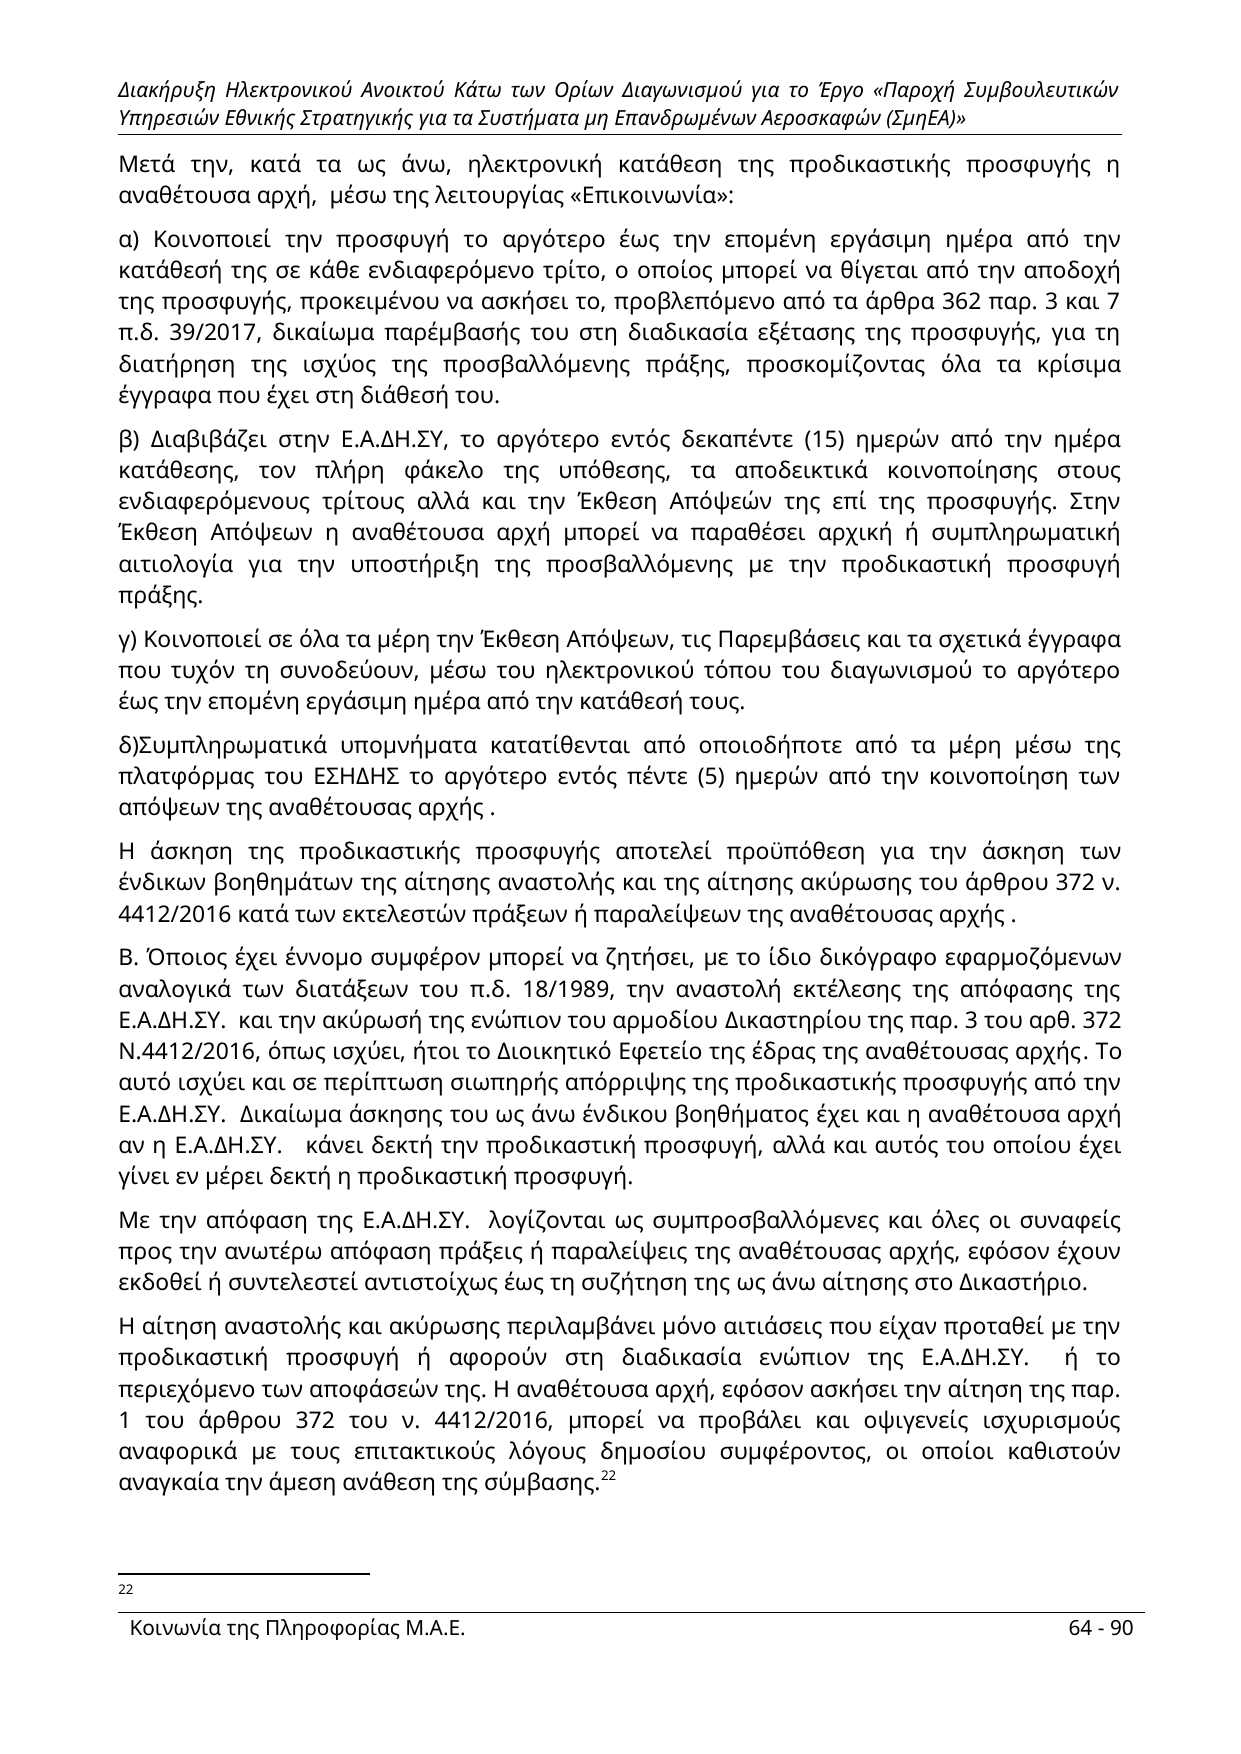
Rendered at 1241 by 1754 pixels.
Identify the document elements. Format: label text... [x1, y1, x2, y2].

text Η αίτηση αναστολής και ακύρωσης περιλαμβάνει μόνο αιτιάσεις που είχαν προταθεί με την προδικαστική προσφυγή ή αφορούν στη διαδικασία ενώπιον της Ε.Α.ΔΗ.ΣΥ. ή το περιεχόμενο των αποφάσεών της. Η αναθέτουσα αρχή, εφόσον ασκήσει την αίτηση της παρ. 1 του άρθρου 372 του ν. 4412/2016, μπορεί να προβάλει και οψιγενείς ισχυρισμούς αναφορικά με τους επιτακτικούς λόγους δημοσίου συμφέροντος, οι οποίοι καθιστούν αναγκαία την άμεση ανάθεση της σύμβασης. [118, 1310, 1122, 1497]
text Β. Όποιος έχει έννομο συμφέρον μπορεί να ζητήσει, με το ίδιο δικόγραφο εφαρμοζόμενων αναλογικά των διατάξεων του π.δ. 18/1989, την αναστολή εκτέλεσης της απόφασης της Ε.Α.ΔΗ.ΣΥ. και την ακύρωσή της ενώπιον του αρμοδίου Δικαστηρίου της παρ. 3 του αρθ. 372 Ν.4412/2016, όπως ισχύει, ήτοι το Διοικητικό Εφετείο της έδρας της αναθέτουσας αρχής. Το αυτό ισχύει και σε περίπτωση σιωπηρής απόρριψης της προδικαστικής προσφυγής από την Ε.Α.ΔΗ.ΣΥ. Δικαίωμα άσκησης του ως άνω ένδικου βοηθήματος έχει και η αναθέτουσα αρχή αν η Ε.Α.ΔΗ.ΣΥ. κάνει δεκτή την προδικαστική προσφυγή, αλλά και αυτός του οποίου έχει γίνει εν μέρει δεκτή η προδικαστική προσφυγή. [118, 941, 1122, 1191]
text δ)Συμπληρωματικά υπομνήματα κατατίθενται από οποιοδήποτε από τα μέρη μέσω της πλατφόρμας του ΕΣΗΔΗΣ το αργότερο εντός πέντε (5) ημερών από την κοινοποίηση των απόψεων της αναθέτουσας αρχής . [118, 729, 1122, 822]
text α) Κοινοποιεί την προσφυγή το αργότερο έως την επομένη εργάσιμη ημέρα από την κατάθεσή της σε κάθε ενδιαφερόμενο τρίτο, ο οποίος μπορεί να θίγεται από την αποδοχή της προσφυγής, προκειμένου να ασκήσει το, προβλεπόμενο από τα άρθρα 362 παρ. 3 και 7 π.δ. 39/2017, δικαίωμα παρέμβασής του στη διαδικασία εξέτασης της προσφυγής, για τη διατήρηση της ισχύος της προσβαλλόμενης πράξης, προσκομίζοντας όλα τα κρίσιμα έγγραφα που έχει στη διάθεσή του. [118, 222, 1122, 410]
text Μετά την, κατά τα ως άνω, ηλεκτρονική κατάθεση της προδικαστικής προσφυγής η αναθέτουσα αρχή, μέσω της λειτουργίας «Επικοινωνία»: [118, 147, 1122, 210]
text γ) Κοινοποιεί σε όλα τα μέρη την Έκθεση Απόψεων, τις Παρεμβάσεις και τα σχετικά έγγραφα που τυχόν τη συνοδεύουν, μέσω του ηλεκτρονικού τόπου του διαγωνισμού το αργότερο έως την επομένη εργάσιμη ημέρα από την κατάθεσή τους. [118, 622, 1122, 716]
text β) Διαβιβάζει στην Ε.Α.ΔΗ.ΣΥ, το αργότερο εντός δεκαπέντε (15) ημερών από την ημέρα κατάθεσης, τον πλήρη φάκελο της υπόθεσης, τα αποδεικτικά κοινοποίησης στους ενδιαφερόμενους τρίτους αλλά και την Έκθεση Απόψεών της επί της προσφυγής. Στην Έκθεση Απόψεων η αναθέτουσα αρχή μπορεί να παραθέσει αρχική ή συμπληρωματική αιτιολογία για την υποστήριξη της προσβαλλόμενης με την προδικαστική προσφυγή πράξης. [118, 422, 1122, 610]
text Με την απόφαση της Ε.Α.ΔΗ.ΣΥ. λογίζονται ως συμπροσβαλλόμενες και όλες οι συναφείς προς την ανωτέρω απόφαση πράξεις ή παραλείψεις της αναθέτουσας αρχής, εφόσον έχουν εκδοθεί ή συντελεστεί αντιστοίχως έως τη συζήτηση της ως άνω αίτησης στο Δικαστήριο. [118, 1204, 1122, 1297]
text Η άσκηση της προδικαστικής προσφυγής αποτελεί προϋπόθεση για την άσκηση των ένδικων βοηθημάτων της αίτησης αναστολής και της αίτησης ακύρωσης του άρθρου 372 ν. 4412/2016 κατά των εκτελεστών πράξεων ή παραλείψεων της αναθέτουσας αρχής . [118, 835, 1122, 929]
